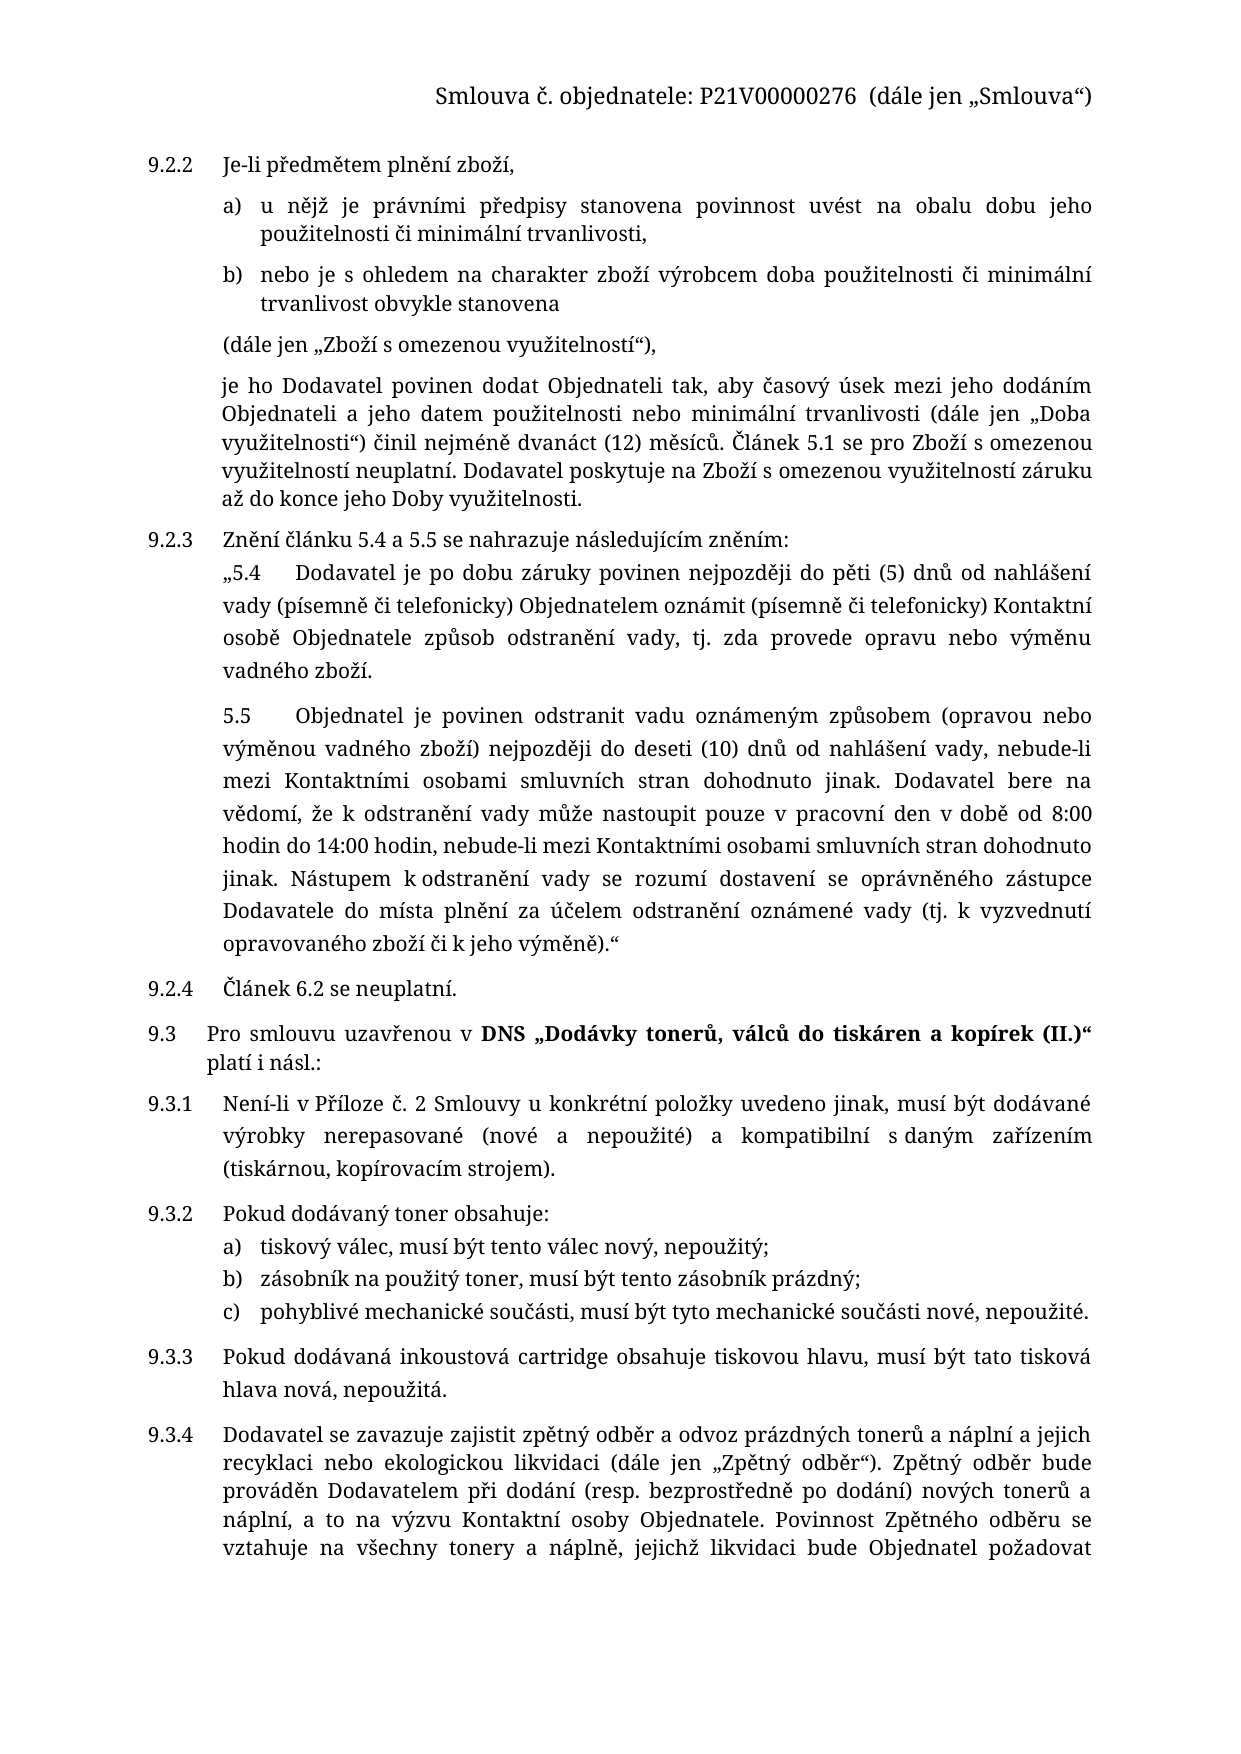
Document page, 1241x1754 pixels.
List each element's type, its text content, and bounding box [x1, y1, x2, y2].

list Článek 6.2 se neuplatní. [148, 974, 1093, 1003]
list 5.5 Objednatel je povinen odstranit vadu oznámeným způsobem (opravou nebo výměnou vadného zboží) nejpozději do deseti (10) dnů od nahlášení vady, nebude-li mezi Kontaktními osobami smluvních stran dohodnuto jinak. Dodavatel bere na vědomí, že k odstranění vady může nastoupit pouze v pracovní den v době od 8:00 hodin do 14:00 hodin, nebude-li mezi Kontaktními osobami smluvních stran dohodnuto jinak. Nástupem k odstranění vady se rozumí dostavení se oprávněného zástupce Dodavatele do místa plnění za účelem odstranění oznámené vady (tj. k vyzvednutí opravovaného zboží či k jeho výměně).“ [223, 701, 1093, 958]
list Je-li předmětem plnění zboží, [148, 150, 1093, 179]
text (dále jen „Zboží s omezenou využitelností“), [223, 330, 1093, 358]
list zásobník na použitý toner, musí být tento zásobník prázdný; [223, 1264, 1093, 1293]
text je ho Dodavatel povinen dodat Objednateli tak, aby časový úsek mezi jeho dodáním Objednateli a jeho datem použitelnosti nebo minimální trvanlivosti (dále jen „Doba využitelnosti“) činil nejméně dvanáct (12) měsíců. Článek 5.1 se pro Zboží s omezenou využitelností neuplatní. Dodavatel poskytuje na Zboží s omezenou využitelností záruku až do konce jeho Doby využitelnosti. [221, 371, 1093, 513]
list tiskový válec, musí být tento válec nový, nepoužitý; [223, 1232, 1093, 1260]
list pohyblivé mechanické součásti, musí být tyto mechanické součásti nové, nepoužité. [223, 1297, 1093, 1325]
list nebo je s ohledem na charakter zboží výrobcem doba použitelnosti či minimální trvanlivost obvykle stanovena [223, 261, 1093, 317]
list Není-li v Příloze č. 2 Smlouvy u konkrétní položky uvedeno jinak, musí být dodávané výrobky nerepasované (nové a nepoužité) a kompatibilní s daným zařízením (tiskárnou, kopírovacím strojem). [148, 1089, 1093, 1182]
list u nějž je právními předpisy stanovena povinnost uvést na obalu dobu jeho použitelnosti či minimální trvanlivosti, [223, 191, 1093, 248]
list Pokud dodávaná inkoustová cartridge obsahuje tiskovou hlavu, musí být tato tisková hlava nová, nepoužitá. [148, 1342, 1093, 1403]
list Pokud dodávaný toner obsahuje: [148, 1199, 1093, 1228]
list Pro smlouvu uzavřenou v DNS „Dodávky tonerů, válců do tiskáren a kopírek (II.)“ platí i násl.: [148, 1019, 1093, 1076]
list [148, 1420, 1093, 1562]
list Znění článku 5.4 a 5.5 se nahrazuje následujícím zněním: [148, 526, 1093, 554]
list „5.4 Dodavatel je po dobu záruky povinen nejpozději do pěti (5) dnů od nahlášení vady (písemně či telefonicky) Objednatelem oznámit (písemně či telefonicky) Kontaktní osobě Objednatele způsob odstranění vady, tj. zda provede opravu nebo výměnu vadného zboží. [223, 558, 1093, 684]
